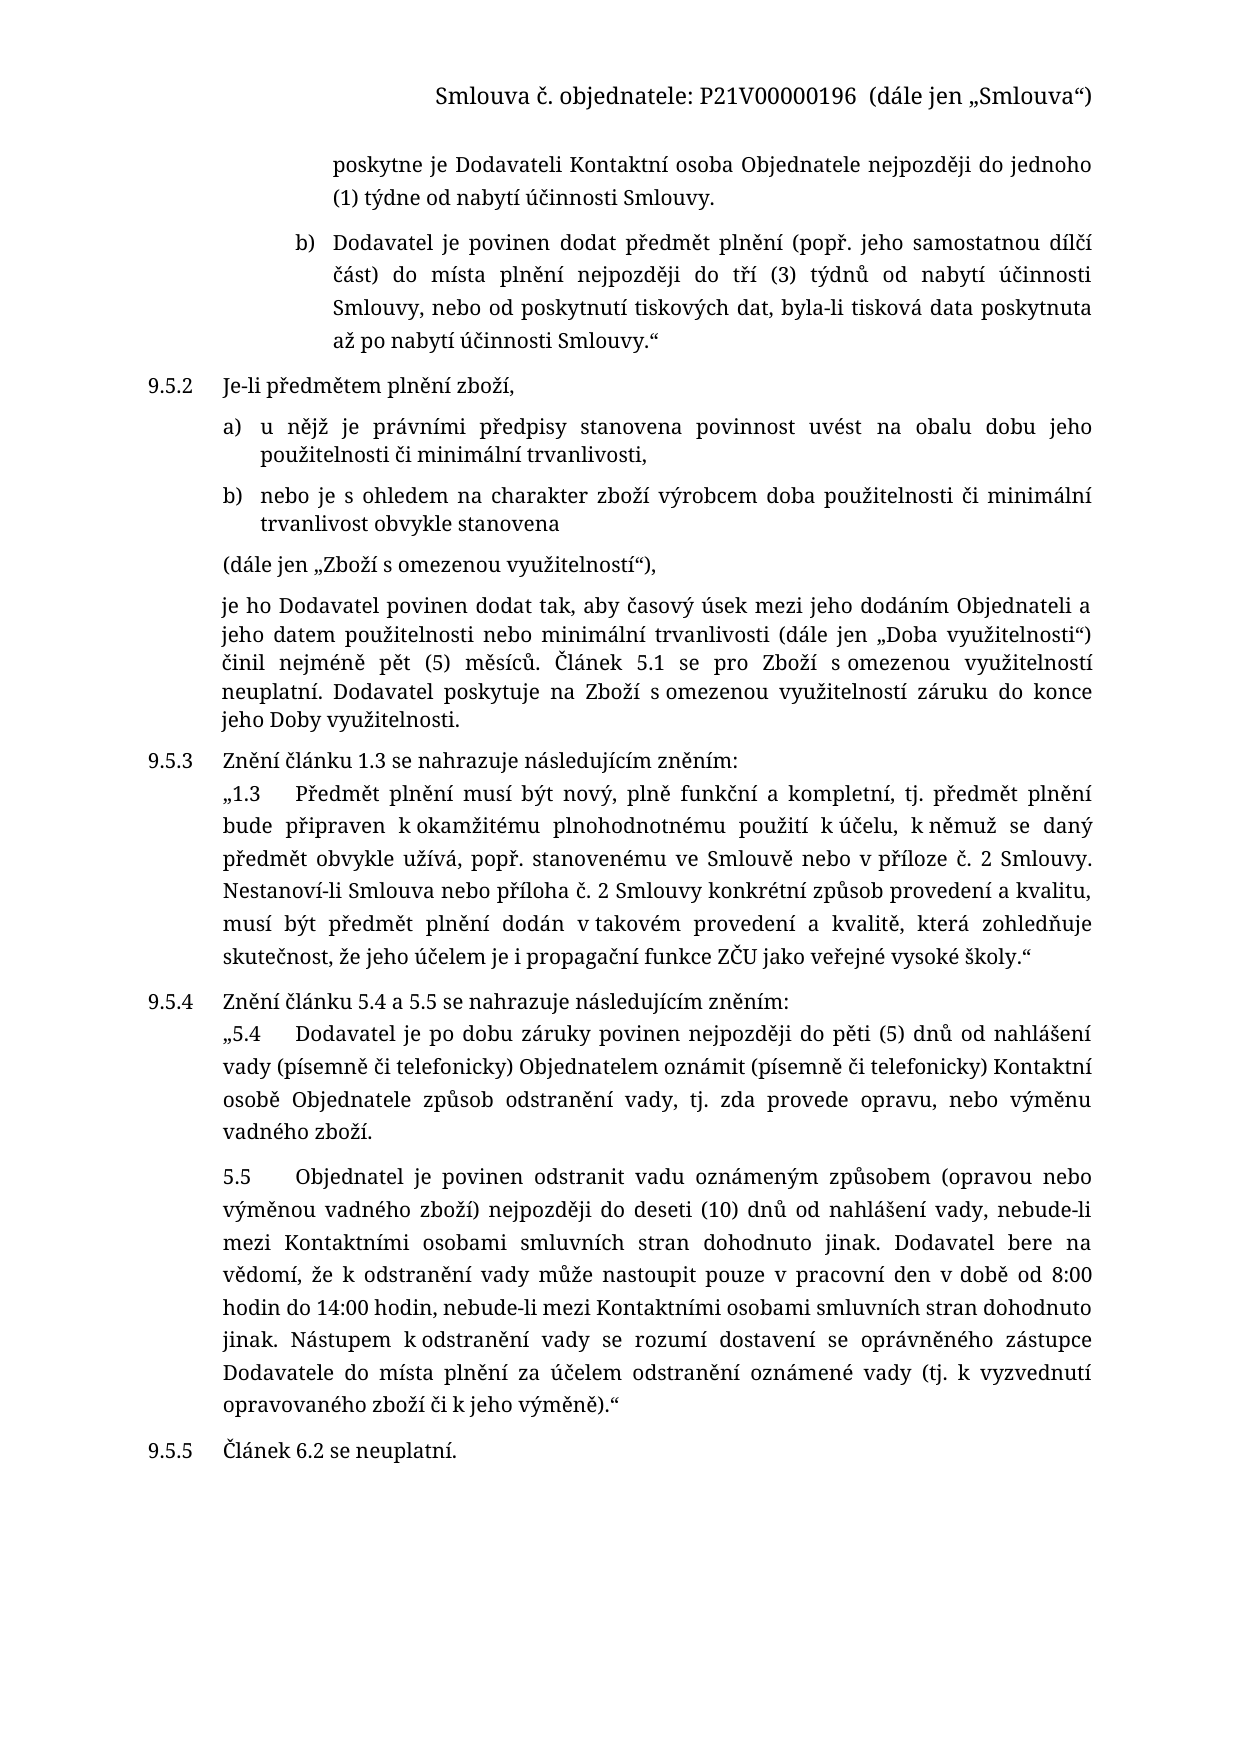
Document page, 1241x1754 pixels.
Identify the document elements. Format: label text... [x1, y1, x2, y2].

text (dále jen „Zboží s omezenou využitelností“), [223, 551, 1093, 579]
list Dodavatel je povinen dodat předmět plnění (popř. jeho samostatnou dílčí část) do místa plnění nejpozději do tří (3) týdnů od nabytí účinnosti Smlouvy, nebo od poskytnutí tiskových dat, byla-li tisková data poskytnuta až po nabytí účinnosti Smlouvy.“ [295, 228, 1093, 354]
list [295, 150, 1093, 211]
list Znění článku 5.4 a 5.5 se nahrazuje následujícím zněním: [148, 987, 1093, 1015]
list u nějž je právními předpisy stanovena povinnost uvést na obalu dobu jeho použitelnosti či minimální trvanlivosti, [223, 412, 1093, 469]
list „1.3 Předmět plnění musí být nový, plně funkční a kompletní, tj. předmět plnění bude připraven k okamžitému plnohodnotnému použití k účelu, k němuž se daný předmět obvykle užívá, popř. stanovenému ve Smlouvě nebo v příloze č. 2 Smlouvy. Nestanoví-li Smlouva nebo příloha č. 2 Smlouvy konkrétní způsob provedení a kvalitu, musí být předmět plnění dodán v takovém provedení a kvalitě, která zohledňuje skutečnost, že jeho účelem je i propagační funkce ZČU jako veřejné vysoké školy.“ [223, 779, 1093, 970]
text je ho Dodavatel povinen dodat tak, aby časový úsek mezi jeho dodáním Objednateli a jeho datem použitelnosti nebo minimální trvanlivosti (dále jen „Doba využitelnosti“) činil nejméně pět (5) měsíců. Článek 5.1 se pro Zboží s omezenou využitelností neuplatní. Dodavatel poskytuje na Zboží s omezenou využitelností záruku do konce jeho Doby využitelnosti. [221, 591, 1093, 734]
list „5.4 Dodavatel je po dobu záruky povinen nejpozději do pěti (5) dnů od nahlášení vady (písemně či telefonicky) Objednatelem oznámit (písemně či telefonicky) Kontaktní osobě Objednatele způsob odstranění vady, tj. zda provede opravu, nebo výměnu vadného zboží. [223, 1019, 1093, 1146]
list Znění článku 1.3 se nahrazuje následujícím zněním: [148, 746, 1093, 774]
list 5.5 Objednatel je povinen odstranit vadu oznámeným způsobem (opravou nebo výměnou vadného zboží) nejpozději do deseti (10) dnů od nahlášení vady, nebude-li mezi Kontaktními osobami smluvních stran dohodnuto jinak. Dodavatel bere na vědomí, že k odstranění vady může nastoupit pouze v pracovní den v době od 8:00 hodin do 14:00 hodin, nebude-li mezi Kontaktními osobami smluvních stran dohodnuto jinak. Nástupem k odstranění vady se rozumí dostavení se oprávněného zástupce Dodavatele do místa plnění za účelem odstranění oznámené vady (tj. k vyzvednutí opravovaného zboží či k jeho výměně).“ [223, 1162, 1093, 1419]
list Článek 6.2 se neuplatní. [148, 1436, 1093, 1464]
list nebo je s ohledem na charakter zboží výrobcem doba použitelnosti či minimální trvanlivost obvykle stanovena [223, 481, 1093, 538]
list Je-li předmětem plnění zboží, [148, 371, 1093, 399]
